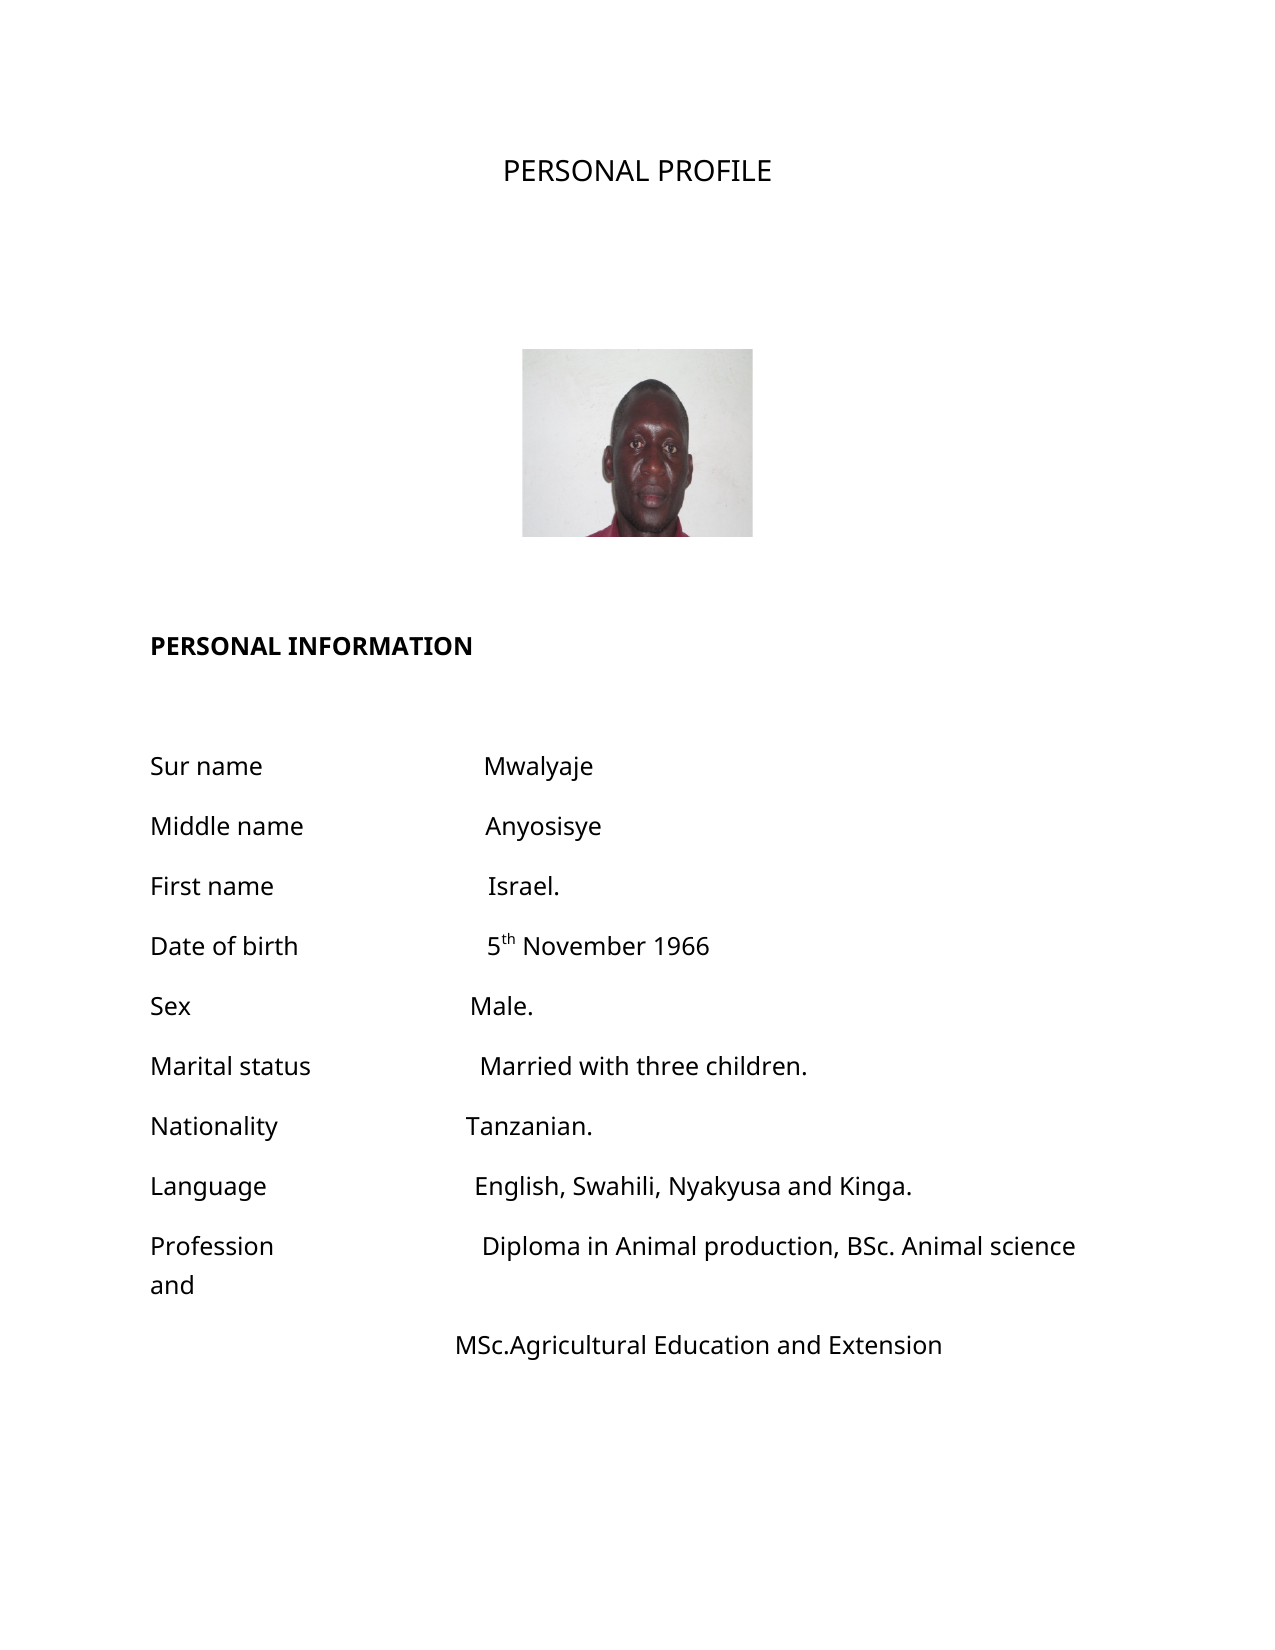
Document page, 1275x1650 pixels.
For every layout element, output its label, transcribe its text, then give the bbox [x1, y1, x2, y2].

text Marital status Married with three children. [150, 1048, 1125, 1082]
text Profession Diploma in Animal production, BSc. Animal science and [150, 1228, 1125, 1302]
picture [522, 349, 753, 537]
text Sur name Mwalyaje [150, 748, 1125, 782]
text Middle name Anyosisye [150, 808, 1125, 842]
text Sex Male. [150, 988, 1125, 1022]
text Language English, Swahili, Nyakyusa and Kinga. [150, 1168, 1125, 1202]
text First name Israel. [150, 868, 1125, 902]
text PERSONAL PROFILE [150, 150, 1125, 190]
text PERSONAL INFORMATION [150, 628, 1125, 662]
text Nationality Tanzanian. [150, 1108, 1125, 1142]
text Date of birth 5th November 1966 [150, 928, 1125, 962]
text MSc.Agricultural Education and Extension [150, 1327, 1125, 1362]
